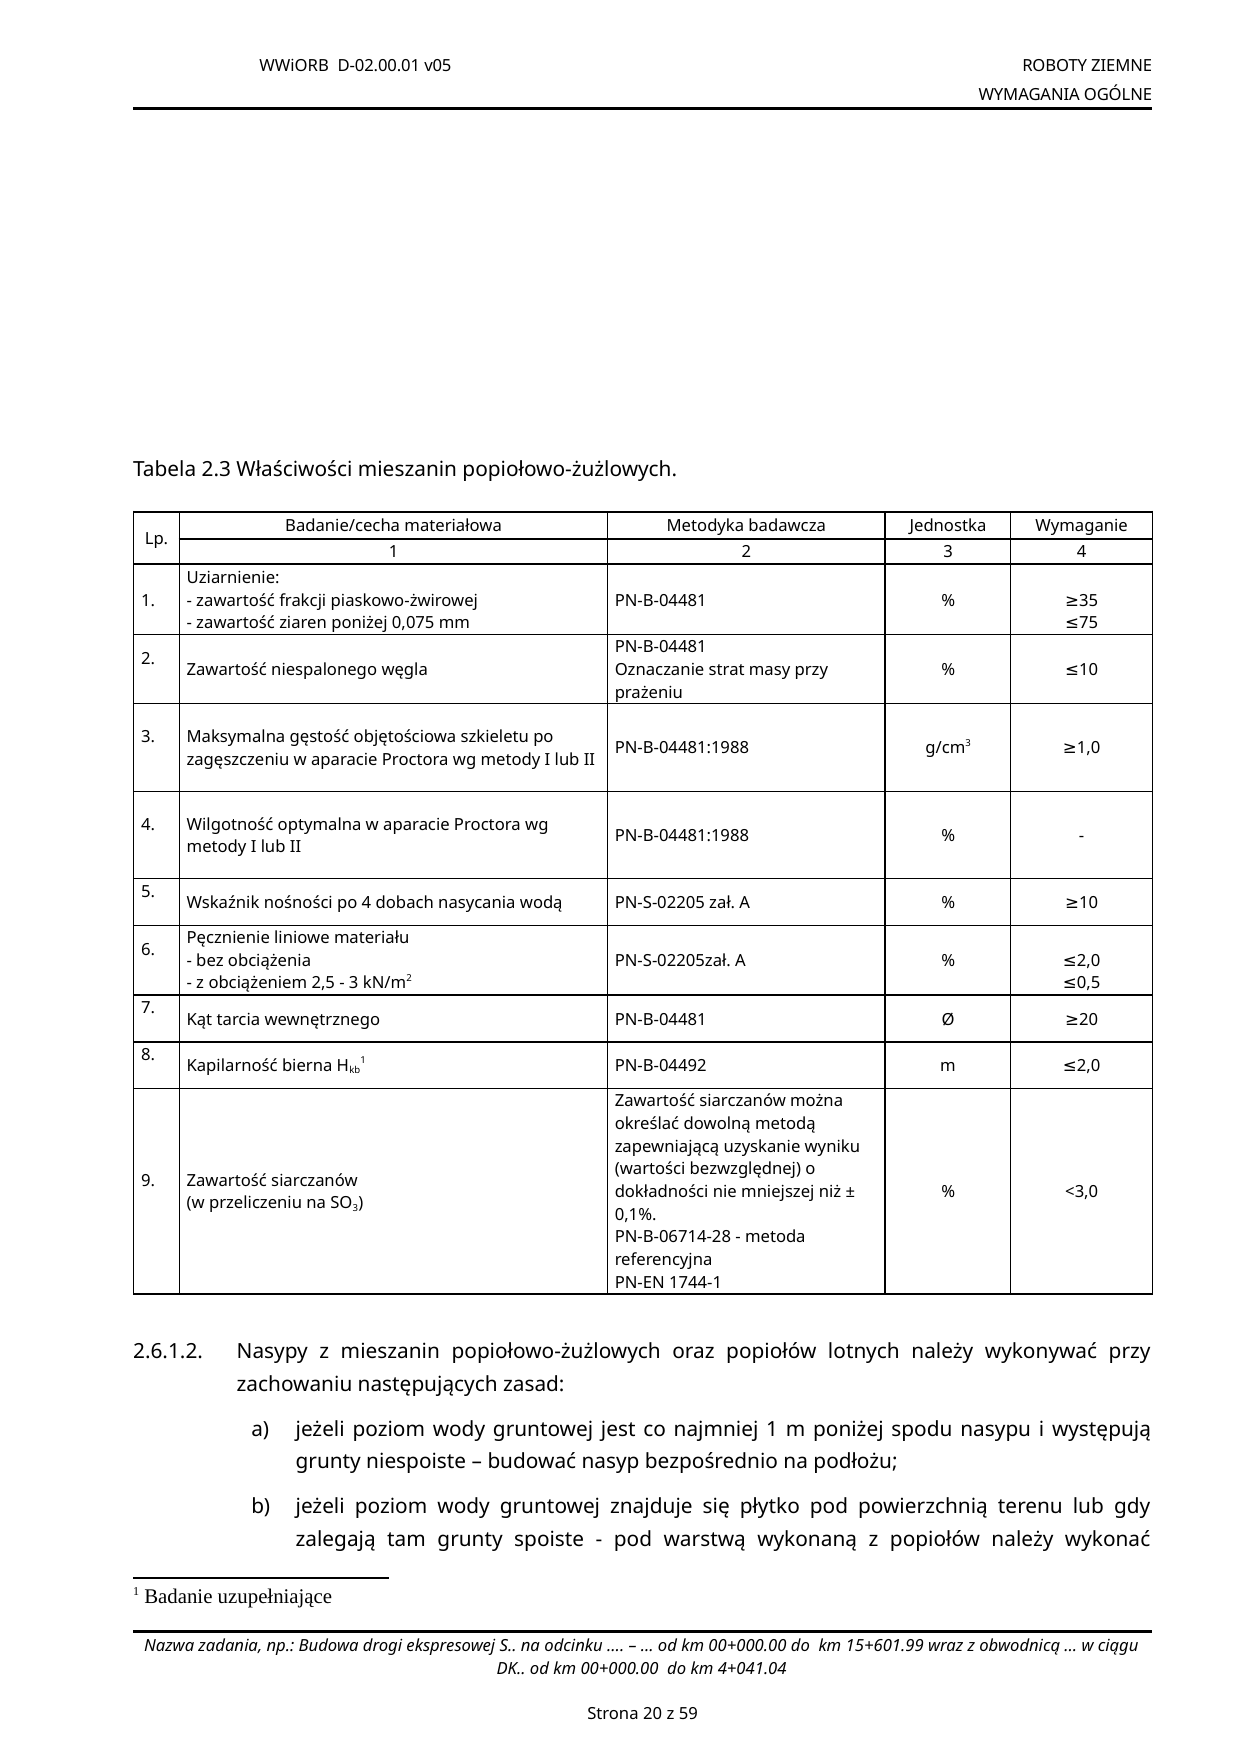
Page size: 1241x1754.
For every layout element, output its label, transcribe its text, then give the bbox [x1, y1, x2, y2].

table_cell [134, 704, 179, 791]
table_cell % [886, 879, 1010, 925]
table_cell Ø [886, 996, 1010, 1041]
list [251, 1492, 1152, 1553]
table_cell PN-S-02205zał. A [608, 926, 884, 994]
table_cell 3 [886, 540, 1010, 563]
table_cell [134, 792, 179, 878]
table_cell [134, 565, 179, 588]
table_cell <3,0 [1011, 1089, 1152, 1293]
table_header Wymaganie [1011, 513, 1152, 538]
table_cell Kąt tarcia wewnętrznego [180, 996, 607, 1041]
table_cell PN-B-04481 Oznaczanie strat masy przy prażeniu [608, 635, 884, 703]
table_cell ≤10 [1011, 635, 1152, 703]
table_cell ≥1,0 [1011, 704, 1152, 791]
table_cell Maksymalna gęstość objętościowa szkieletu po zagęszczeniu w aparacie Proctora wg metody I lub II [180, 704, 607, 791]
table_cell Pęcznienie liniowe materiału - bez obciążenia - z obciążeniem 2,5 - 3 kN/m2 [180, 926, 607, 994]
table_cell [134, 926, 179, 994]
table_cell % [886, 1089, 1010, 1293]
table_cell - [1011, 792, 1152, 878]
table_cell g/cm3 [886, 704, 1010, 791]
table_cell PN-B-04481 [608, 565, 884, 634]
table_header Jednostka [886, 513, 1010, 538]
table_cell PN-S-02205 zał. A [608, 879, 884, 925]
table_cell [134, 996, 179, 1041]
list Nasypy z mieszanin popiołowo-żużlowych oraz popiołów lotnych należy wykonywać przy zachowaniu następujących zasad: [133, 1336, 1152, 1397]
table_cell Uziarnienie: - zawartość frakcji piaskowo-żwirowej - zawartość ziaren poniżej 0,075 mm [180, 565, 607, 634]
table_header Badanie/cecha materiałowa [180, 513, 607, 538]
table_cell [134, 1089, 179, 1293]
table_cell [134, 588, 179, 634]
table_cell 2 [608, 540, 884, 563]
table_cell ≤2,0 [1011, 1043, 1152, 1088]
table_cell ≤2,0 ≤0,5 [1011, 926, 1152, 994]
table_cell % [886, 565, 1010, 634]
table_cell % [886, 635, 1010, 703]
table_cell % [886, 926, 1010, 994]
table_cell ≥35 ≤75 [1011, 565, 1152, 634]
table_cell [134, 635, 179, 703]
table_cell % [886, 792, 1010, 878]
table_cell Zawartość siarczanów można określać dowolną metodą zapewniającą uzyskanie wyniku (wartości bezwzględnej) o dokładności nie mniejszej niż ± 0,1%. PN-B-06714-28 - metoda referencyjna PN-EN 1744-1 [608, 1089, 884, 1293]
table_cell PN-B-04481 [608, 996, 884, 1041]
table_cell 1 [180, 540, 607, 563]
table_cell 4 [1011, 540, 1152, 563]
table_header Metodyka badawcza [608, 513, 884, 538]
table_cell PN-B-04492 [608, 1043, 884, 1088]
table_cell ≥20 [1011, 996, 1152, 1041]
table_cell Wskaźnik nośności po 4 dobach nasycania wodą [180, 879, 607, 925]
table_cell ≥10 [1011, 879, 1152, 925]
table_cell Wilgotność optymalna w aparacie Proctora wg metody I lub II [180, 792, 607, 878]
table_cell PN-B-04481:1988 [608, 704, 884, 791]
table_cell Zawartość niespalonego węgla [180, 635, 607, 703]
list jeżeli poziom wody gruntowej jest co najmniej 1 m poniżej spodu nasypu i występują grunty niespoiste – budować nasyp bezpośrednio na podłożu; [251, 1414, 1152, 1475]
table_cell [134, 1043, 179, 1088]
table_cell PN-B-04481:1988 [608, 792, 884, 878]
table_cell Zawartość siarczanów (w przeliczeniu na SO3) [180, 1089, 607, 1293]
table_cell m [886, 1043, 1010, 1088]
table_cell [134, 879, 179, 925]
table_cell Kapilarność bierna Hkb [180, 1043, 607, 1088]
text Tabela 2.3 Właściwości mieszanin popiołowo-żużlowych. [133, 454, 1152, 482]
table_header Lp. [134, 513, 179, 563]
